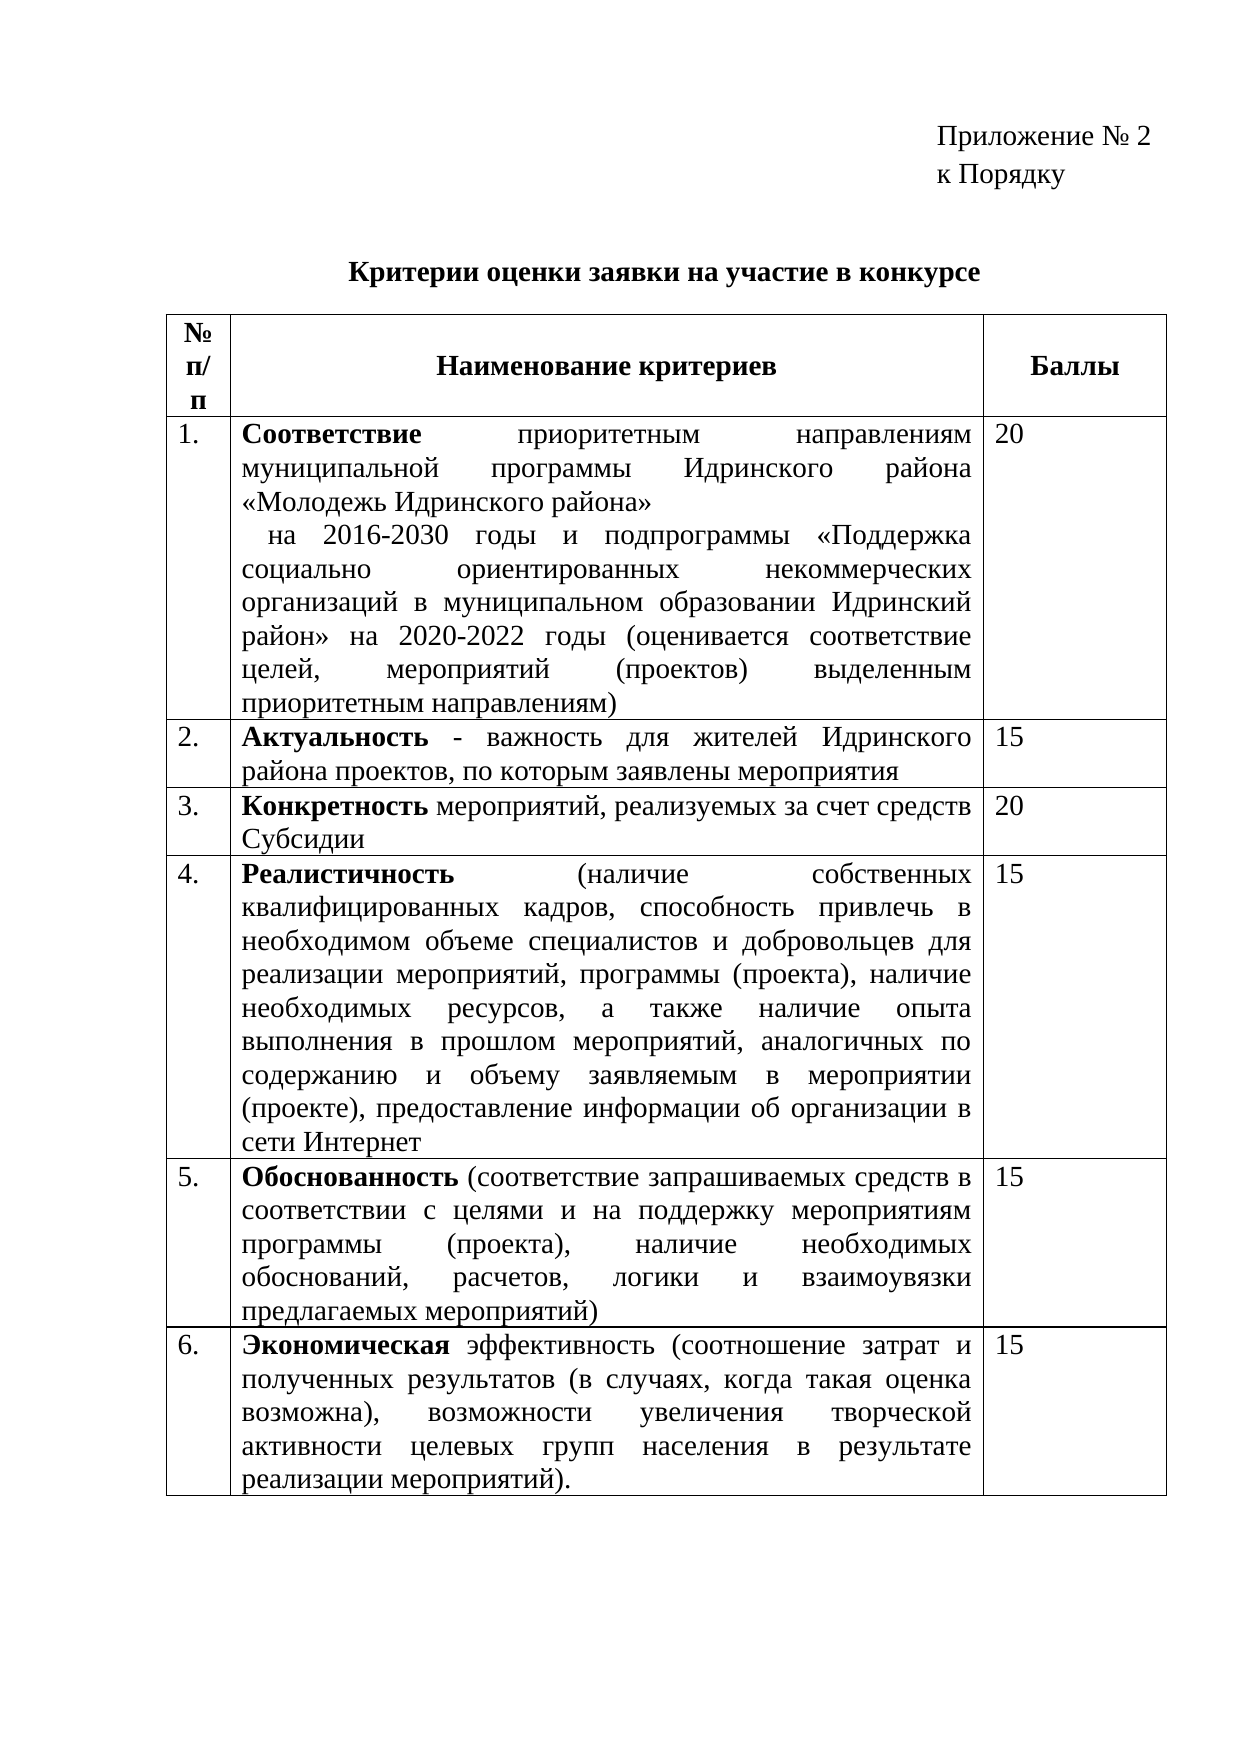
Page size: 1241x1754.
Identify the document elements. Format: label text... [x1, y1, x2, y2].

table_header № п/п [167, 315, 230, 416]
table_cell Конкретность мероприятий, реализуемых за счет средств Субсидии [231, 788, 983, 855]
text Критерии оценки заявки на участие в конкурсе [177, 254, 1152, 288]
table_cell 3. [167, 788, 230, 855]
table_header Наименование критериев [231, 315, 983, 416]
table_cell 20 [984, 788, 1166, 855]
table_cell Реалистичность (наличие собственных квалифицированных кадров, способность привлечь в необходимом объеме специалистов и добровольцев для реализации мероприятий, программы (проекта), наличие необходимых ресурсов, а также наличие опыта выполнения в прошлом мероприятий, аналогичных по содержанию и объему заявляемым в мероприятии (проекте), предоставление информации об организации в сети Интернет [231, 856, 983, 1158]
table_cell 5. [167, 1159, 230, 1326]
table_cell 15 [984, 1159, 1166, 1326]
table_cell 6. [167, 1328, 230, 1495]
table_cell 15 [984, 1328, 1166, 1495]
table_cell 4. [167, 856, 230, 1158]
table_cell 15 [984, 720, 1166, 787]
table_cell Актуальность - важность для жителей Идринского района проектов, по которым заявлены мероприятия [231, 720, 983, 787]
table_cell 20 [984, 417, 1166, 718]
table_cell 2. [167, 720, 230, 787]
table_cell 15 [984, 856, 1166, 1158]
table_cell Экономическая эффективность (соотношение затрат и полученных результатов (в случаях, когда такая оценка возможна), возможности увеличения творческой активности целевых групп населения в результате реализации мероприятий). [231, 1328, 983, 1495]
table_header Баллы [984, 315, 1166, 416]
table_cell Соответствие приоритетным направлениям муниципальной программы Идринского района «Молодежь Идринского района» на 2016-2030 годы и подпрограммы «Поддержка социально ориентированных некоммерческих организаций в муниципальном образовании Идринский район» на 2020-2022 годы (оценивается соответствие целей, мероприятий (проектов) выделенным приоритетным направлениям) [231, 417, 983, 718]
text к Порядку [841, 157, 1152, 190]
table_cell Обоснованность (соответствие запрашиваемых средств в соответствии с целями и на поддержку мероприятиям программы (проекта), наличие необходимых обоснований, расчетов, логики и взаимоувязки предлагаемых мероприятий) [231, 1159, 983, 1326]
table_cell 1. [167, 417, 230, 718]
text Приложение № 2 [841, 118, 1152, 152]
